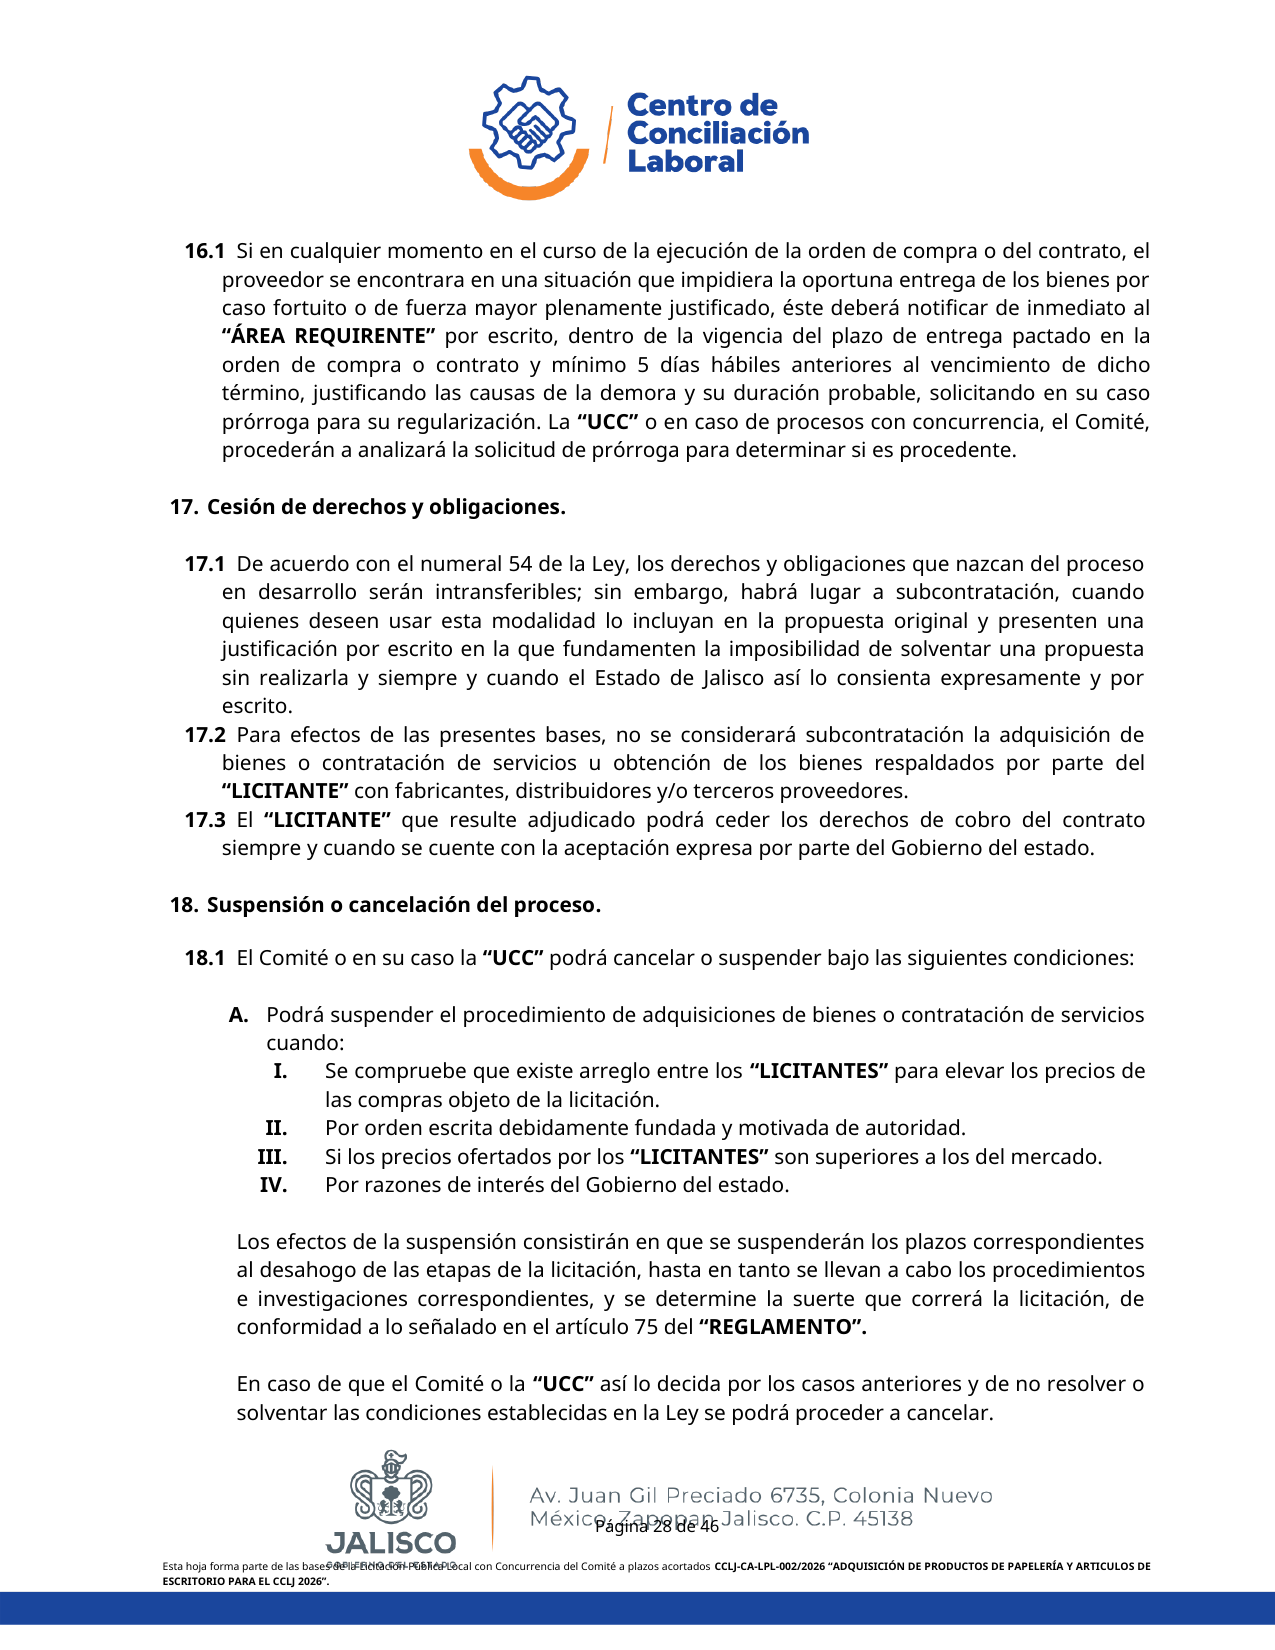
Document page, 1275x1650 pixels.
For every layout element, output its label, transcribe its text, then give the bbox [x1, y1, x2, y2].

list Si los precios ofertados por los “LICITANTES” son superiores a los del mercado. [287, 1142, 1146, 1170]
list Por razones de interés del Gobierno del estado. [287, 1170, 1146, 1199]
list De acuerdo con el numeral 54 de la Ley, los derechos y obligaciones que nazcan del proceso en desarrollo serán intransferibles; sin embargo, habrá lugar a subcontratación, cuando quienes deseen usar esta modalidad lo incluyan en la propuesta original y presenten una justificación por escrito en la que fundamenten la imposibilidad de solventar una propuesta sin realizarla y siempre y cuando el Estado de Jalisco así lo consienta expresamente y por escrito. [184, 549, 1146, 720]
list Podrá suspender el procedimiento de adquisiciones de bienes o contratación de servicios cuando: [228, 1000, 1146, 1057]
list El Comité o en su caso la “UCC” podrá cancelar o suspender bajo las siguientes condiciones: [184, 943, 1146, 971]
list Por orden escrita debidamente fundada y motivada de autoridad. [287, 1113, 1146, 1142]
text En caso de que el Comité o la “UCC” así lo decida por los casos anteriores y de no resolver o solventar las condiciones establecidas en la Ley se podrá proceder a cancelar. [236, 1369, 1146, 1426]
list Se compruebe que existe arreglo entre los “LICITANTES” para elevar los precios de las compras objeto de la licitación. [287, 1057, 1146, 1113]
list Para efectos de las presentes bases, no se considerará subcontratación la adquisición de bienes o contratación de servicios u obtención de los bienes respaldados por parte del “LICITANTE” con fabricantes, distribuidores y/o terceros proveedores. [184, 720, 1146, 805]
picture [0, 3, 1275, 1650]
subtitle Cesión de derechos y obligaciones. [169, 492, 1146, 521]
list Si en cualquier momento en el curso de la ejecución de la orden de compra o del contrato, el proveedor se encontrara en una situación que impidiera la oportuna entrega de los bienes por caso fortuito o de fuerza mayor plenamente justificado, éste deberá notificar de inmediato al “ÁREA REQUIRENTE” por escrito, dentro de la vigencia del plazo de entrega pactado en la orden de compra o contrato y mínimo 5 días hábiles anteriores al vencimiento de dicho término, justificando las causas de la demora y su duración probable, solicitando en su caso prórroga para su regularización. La “UCC” o en caso de procesos con concurrencia, el Comité, procederán a analizará la solicitud de prórroga para determinar si es procedente. [184, 236, 1152, 464]
text Los efectos de la suspensión consistirán en que se suspenderán los plazos correspondientes al desahogo de las etapas de la licitación, hasta en tanto se llevan a cabo los procedimientos e investigaciones correspondientes, y se determine la suerte que correrá la licitación, de conformidad a lo señalado en el artículo 75 del “REGLAMENTO”. [236, 1227, 1146, 1341]
list El “LICITANTE” que resulte adjudicado podrá ceder los derechos de cobro del contrato siempre y cuando se cuente con la aceptación expresa por parte del Gobierno del estado. [184, 805, 1146, 862]
subtitle Suspensión o cancelación del proceso. [169, 890, 1146, 919]
